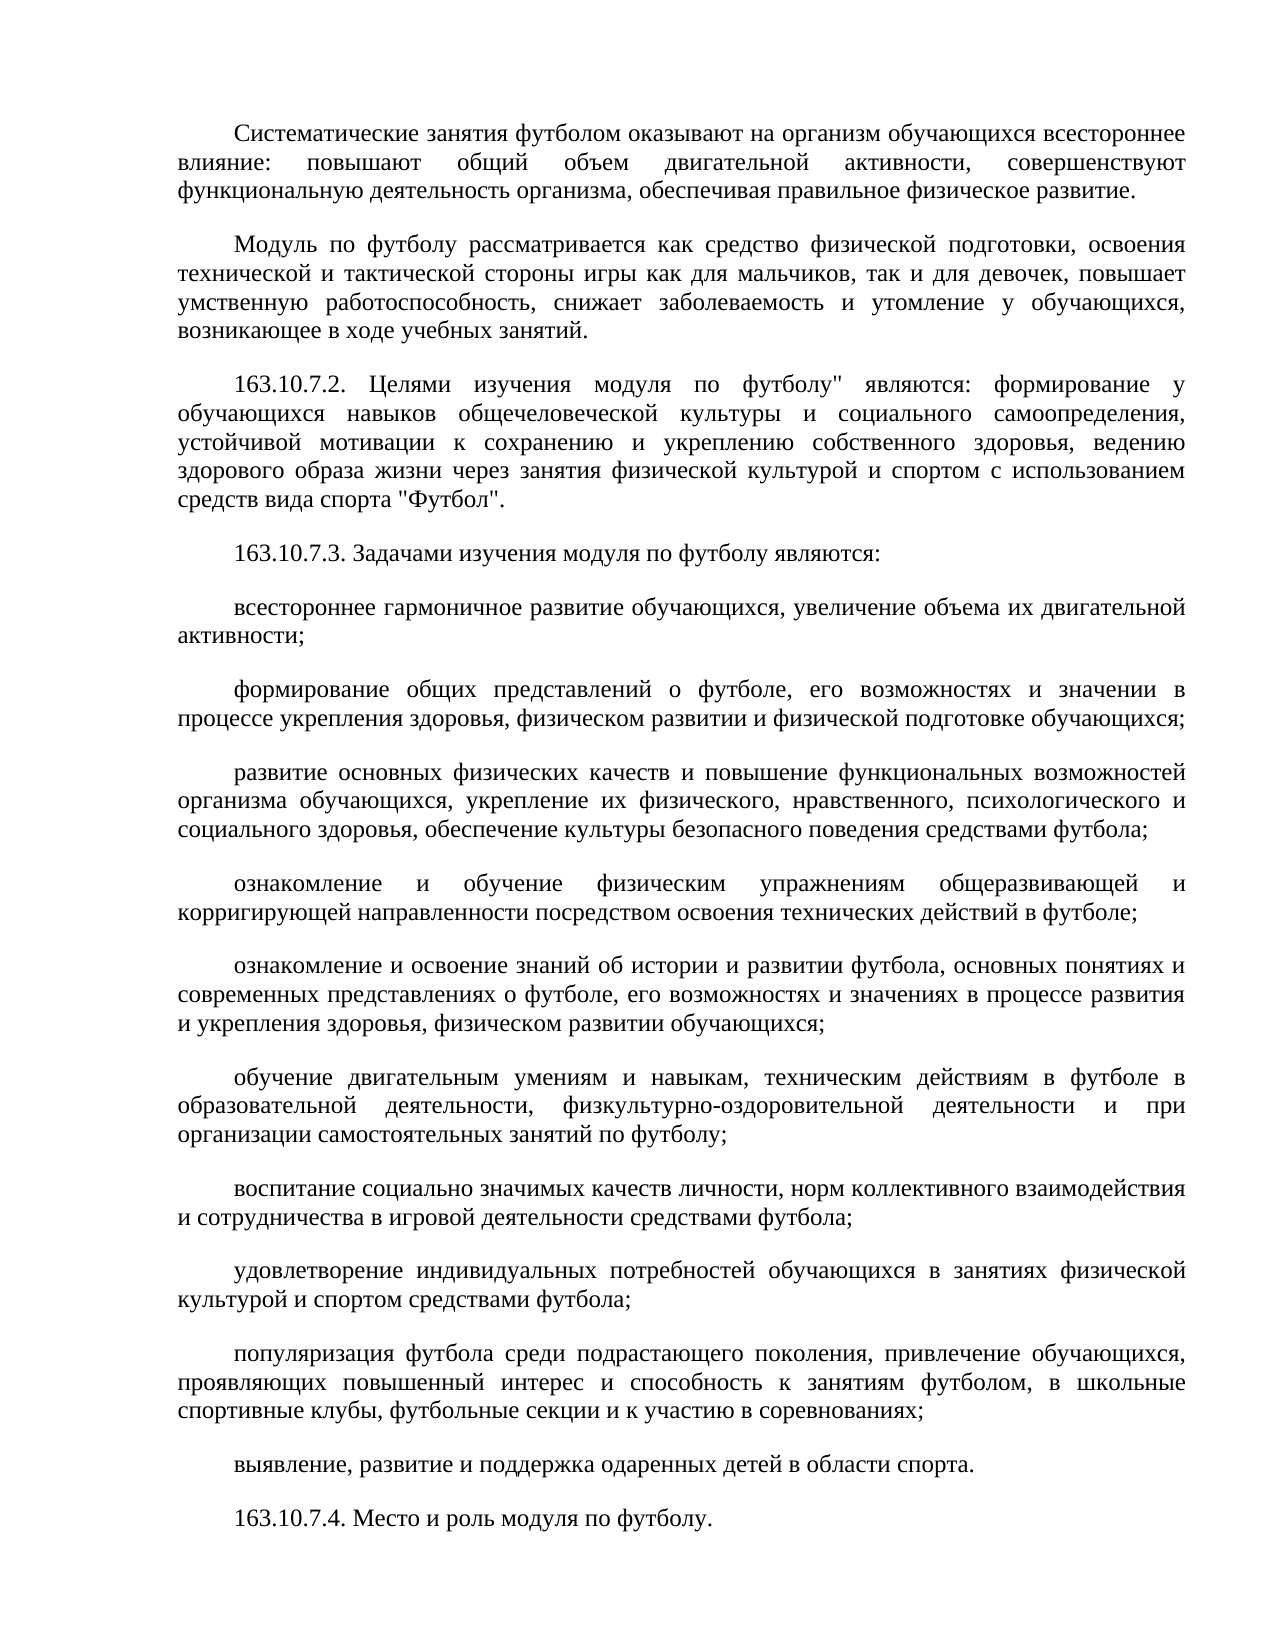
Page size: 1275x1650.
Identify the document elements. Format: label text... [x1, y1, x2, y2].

text 163.10.7.3. Задачами изучения модуля по футболу являются: [177, 538, 1186, 567]
text популяризация футбола среди подрастающего поколения, привлечение обучающихся, проявляющих повышенный интерес и способность к занятиям футболом, в школьные спортивные клубы, футбольные секции и к участию в соревнованиях; [177, 1338, 1186, 1424]
text формирование общих представлений о футболе, его возможностях и значении в процессе укрепления здоровья, физическом развитии и физической подготовке обучающихся; [177, 674, 1186, 732]
text ознакомление и обучение физическим упражнениям общеразвивающей и корригирующей направленности посредством освоения технических действий в футболе; [177, 868, 1186, 926]
text всестороннее гармоничное развитие обучающихся, увеличение объема их двигательной активности; [177, 592, 1186, 649]
text воспитание социально значимых качеств личности, норм коллективного взаимодействия и сотрудничества в игровой деятельности средствами футбола; [177, 1173, 1186, 1231]
text 163.10.7.2. Целями изучения модуля по футболу" являются: формирование у обучающихся навыков общечеловеческой культуры и социального самоопределения, устойчивой мотивации к сохранению и укреплению собственного здоровья, ведению здорового образа жизни через занятия физической культурой и спортом с использованием средств вида спорта "Футбол". [177, 369, 1186, 513]
text обучение двигательным умениям и навыкам, техническим действиям в футболе в образовательной деятельности, физкультурно-оздоровительной деятельности и при организации самостоятельных занятий по футболу; [177, 1062, 1186, 1148]
text Модуль по футболу рассматривается как средство физической подготовки, освоения технической и тактической стороны игры как для мальчиков, так и для девочек, повышает умственную работоспособность, снижает заболеваемость и утомление у обучающихся, возникающее в ходе учебных занятий. [177, 229, 1186, 344]
text развитие основных физических качеств и повышение функциональных возможностей организма обучающихся, укрепление их физического, нравственного, психологического и социального здоровья, обеспечение культуры безопасного поведения средствами футбола; [177, 757, 1186, 843]
text удовлетворение индивидуальных потребностей обучающихся в занятиях физической культурой и спортом средствами футбола; [177, 1256, 1186, 1313]
text выявление, развитие и поддержка одаренных детей в области спорта. [177, 1449, 1186, 1478]
text 163.10.7.4. Место и роль модуля по футболу. [177, 1503, 1186, 1532]
text ознакомление и освоение знаний об истории и развитии футбола, основных понятиях и современных представлениях о футболе, его возможностях и значениях в процессе развития и укрепления здоровья, физическом развитии обучающихся; [177, 951, 1186, 1037]
text Систематические занятия футболом оказывают на организм обучающихся всестороннее влияние: повышают общий объем двигательной активности, совершенствуют функциональную деятельность организма, обеспечивая правильное физическое развитие. [177, 118, 1186, 204]
